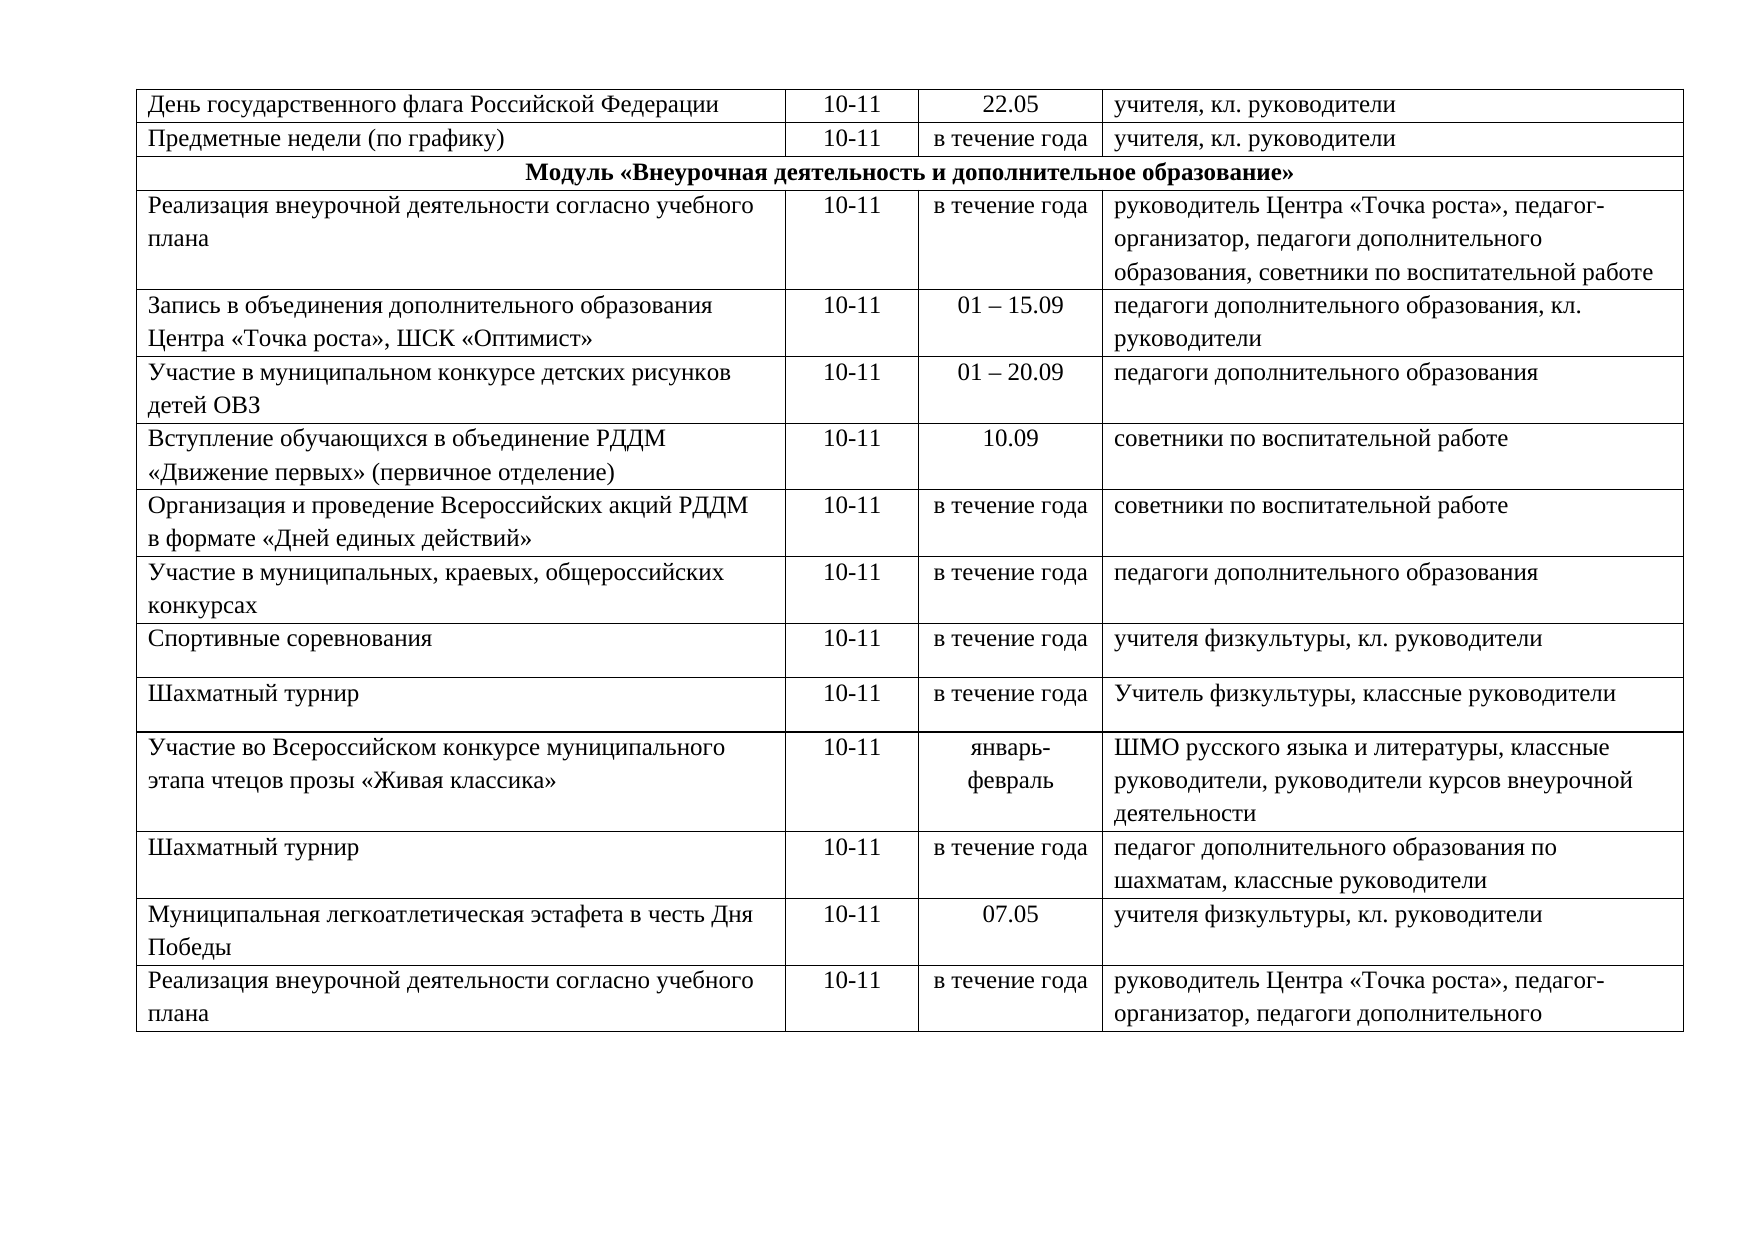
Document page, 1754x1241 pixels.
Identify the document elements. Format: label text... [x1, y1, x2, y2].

table_cell Модуль «Внеурочная деятельность и дополнительное образование» [137, 157, 1683, 189]
table_cell руководитель Центра «Точка роста», педагог-организатор, педагоги дополнительного образования, советники по воспитательной работе [1103, 191, 1683, 289]
table_cell 01 – 15.09 [919, 290, 1102, 356]
table_cell 10.09 [919, 424, 1102, 489]
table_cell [1103, 90, 1683, 122]
table_cell 10-11 [786, 290, 918, 356]
table_cell 10-11 [786, 899, 918, 964]
table_cell Предметные недели (по графику) [137, 123, 785, 156]
table_cell Участие в муниципальных, краевых, общероссийских конкурсах [137, 557, 785, 622]
table_cell 10-11 [786, 191, 918, 289]
table_cell 10-11 [786, 557, 918, 622]
table_cell Учитель физкультуры, классные руководители [1103, 678, 1683, 731]
table_cell Муниципальная легкоатлетическая эстафета в честь Дня Победы [137, 899, 785, 964]
table_cell 10-11 [786, 733, 918, 831]
table_cell Шахматный турнир [137, 678, 785, 731]
table_cell учителя физкультуры, кл. руководители [1103, 899, 1683, 964]
table_cell январь-февраль [919, 733, 1102, 831]
table_cell 10-11 [786, 966, 918, 1031]
table_cell советники по воспитательной работе [1103, 424, 1683, 489]
table_cell в течение года [919, 123, 1102, 156]
table_cell Участие в муниципальном конкурсе детских рисунков детей ОВЗ [137, 357, 785, 422]
table_cell советники по воспитательной работе [1103, 490, 1683, 556]
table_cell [1103, 966, 1683, 1031]
table_cell педагоги дополнительного образования [1103, 357, 1683, 422]
table_cell учителя, кл. руководители [1103, 123, 1683, 156]
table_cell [137, 966, 785, 1031]
table_cell Реализация внеурочной деятельности согласно учебного плана [137, 191, 785, 289]
table_cell 10-11 [786, 424, 918, 489]
table_cell в течение года [919, 966, 1102, 1031]
table_cell в течение года [919, 832, 1102, 898]
table_cell 10-11 [786, 357, 918, 422]
table_cell Спортивные соревнования [137, 624, 785, 677]
table_cell Участие во Всероссийском конкурсе муниципального этапа чтецов прозы «Живая классика» [137, 733, 785, 831]
table_cell 10-11 [786, 490, 918, 556]
table_cell ШМО русского языка и литературы, классные руководители, руководители курсов внеурочной деятельности [1103, 733, 1683, 831]
table_cell Вступление обучающихся в объединение РДДМ «Движение первых» (первичное отделение) [137, 424, 785, 489]
table_cell в течение года [919, 490, 1102, 556]
table_cell педагоги дополнительного образования, кл. руководители [1103, 290, 1683, 356]
table_cell 22.05 [919, 90, 1102, 122]
table_cell в течение года [919, 191, 1102, 289]
table_cell педагоги дополнительного образования [1103, 557, 1683, 622]
table_cell 01 – 20.09 [919, 357, 1102, 422]
table_cell 10-11 [786, 123, 918, 156]
table_cell 10-11 [786, 678, 918, 731]
table_cell День государственного флага Российской Федерации [137, 90, 785, 122]
table_cell 10-11 [786, 624, 918, 677]
table_cell Запись в объединения дополнительного образования Центра «Точка роста», ШСК «Оптимист» [137, 290, 785, 356]
table_cell в течение года [919, 678, 1102, 731]
table_cell в течение года [919, 624, 1102, 677]
table_cell 07.05 [919, 899, 1102, 964]
table_cell Шахматный турнир [137, 832, 785, 898]
table_cell учителя физкультуры, кл. руководители [1103, 624, 1683, 677]
table_cell в течение года [919, 557, 1102, 622]
table_cell 10-11 [786, 90, 918, 122]
table_cell 10-11 [786, 832, 918, 898]
table_cell Организация и проведение Всероссийских акций РДДМ в формате «Дней единых действий» [137, 490, 785, 556]
table_cell педагог дополнительного образования по шахматам, классные руководители [1103, 832, 1683, 898]
